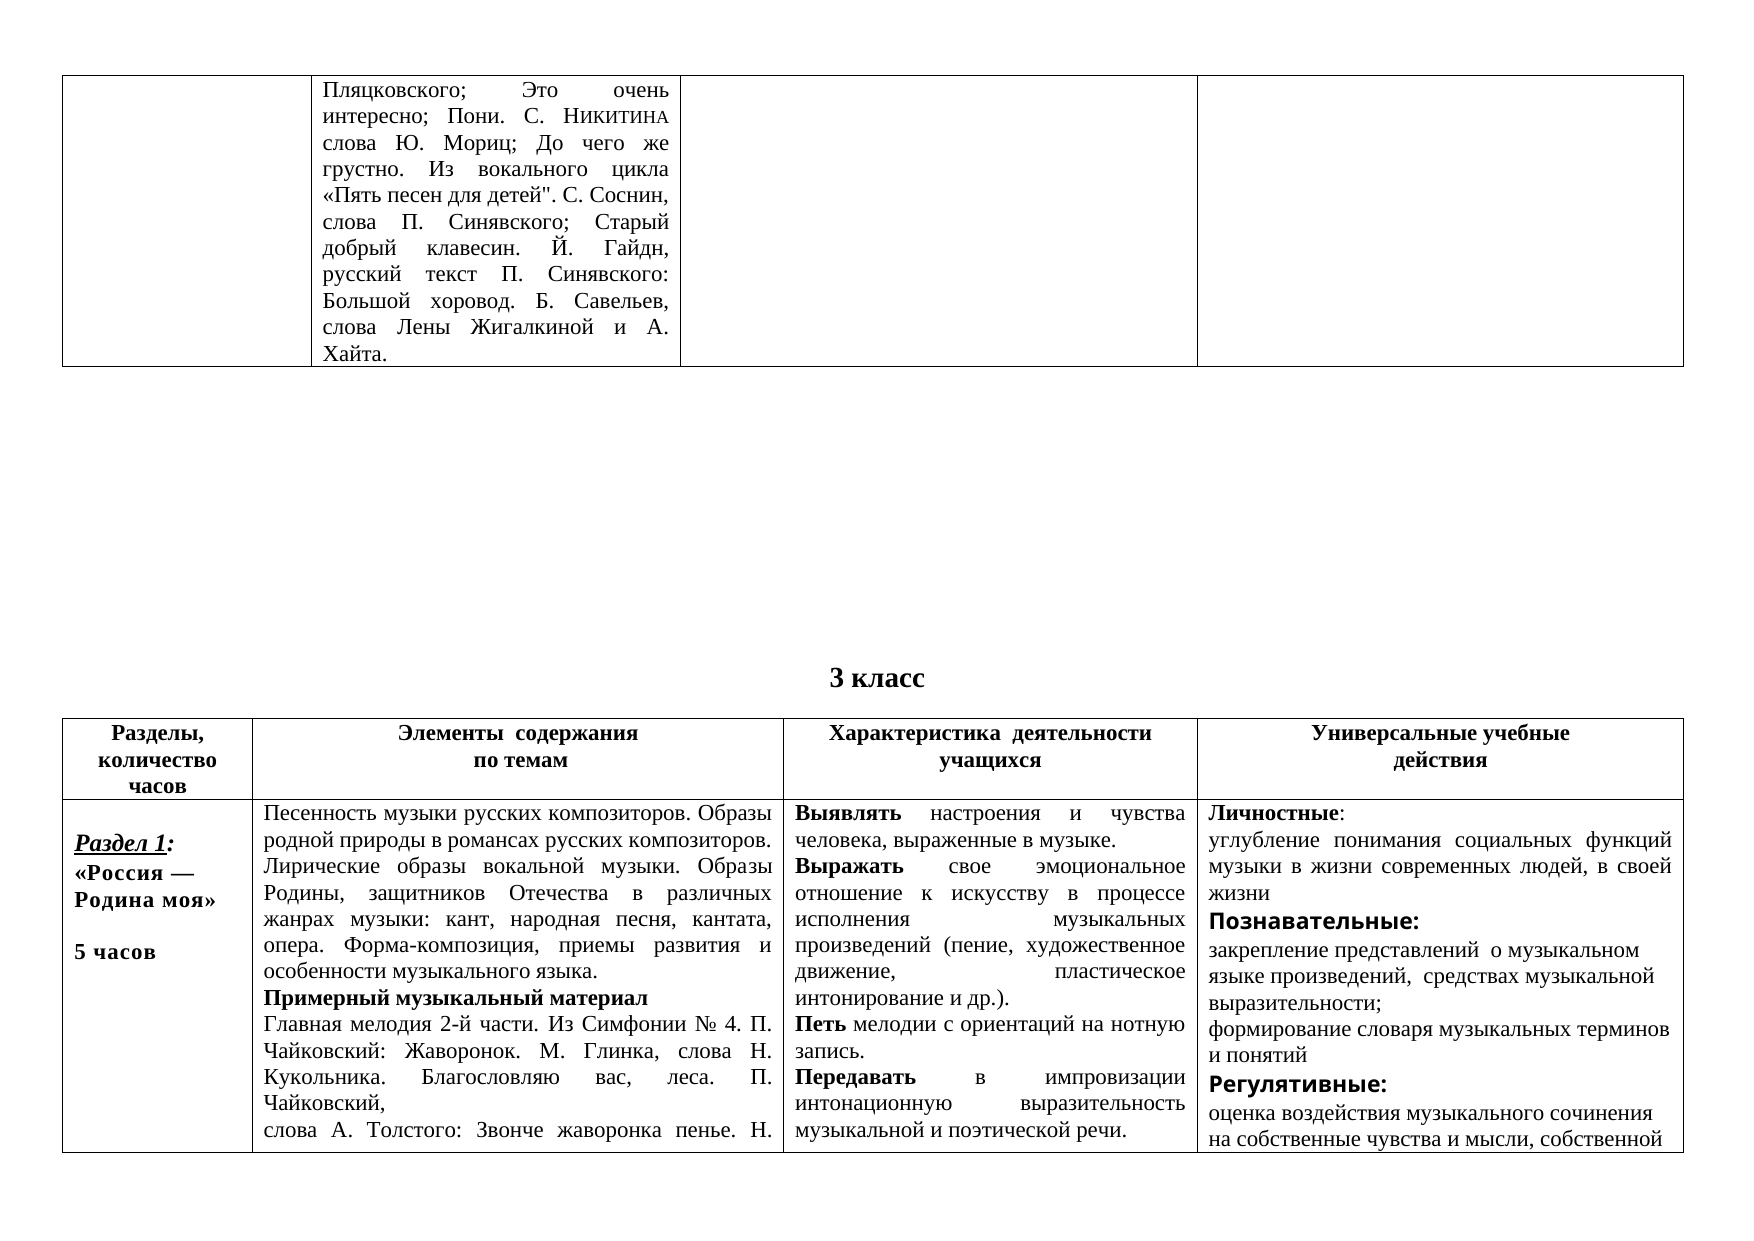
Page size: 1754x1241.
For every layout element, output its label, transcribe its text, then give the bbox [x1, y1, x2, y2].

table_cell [1198, 800, 1683, 1152]
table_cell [784, 800, 1197, 1152]
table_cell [63, 800, 252, 1152]
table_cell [253, 800, 783, 1152]
table_header Универсальные учебные действия [1198, 719, 1683, 798]
table_header Характеристика деятельности учащихся [784, 719, 1197, 798]
table_header Элементы содержания по темам [253, 719, 783, 798]
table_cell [63, 76, 311, 366]
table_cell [681, 76, 1197, 366]
text 3 класс [75, 667, 1679, 692]
table_header Разделы, количество часов [63, 719, 252, 798]
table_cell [312, 76, 680, 366]
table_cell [1198, 76, 1683, 366]
